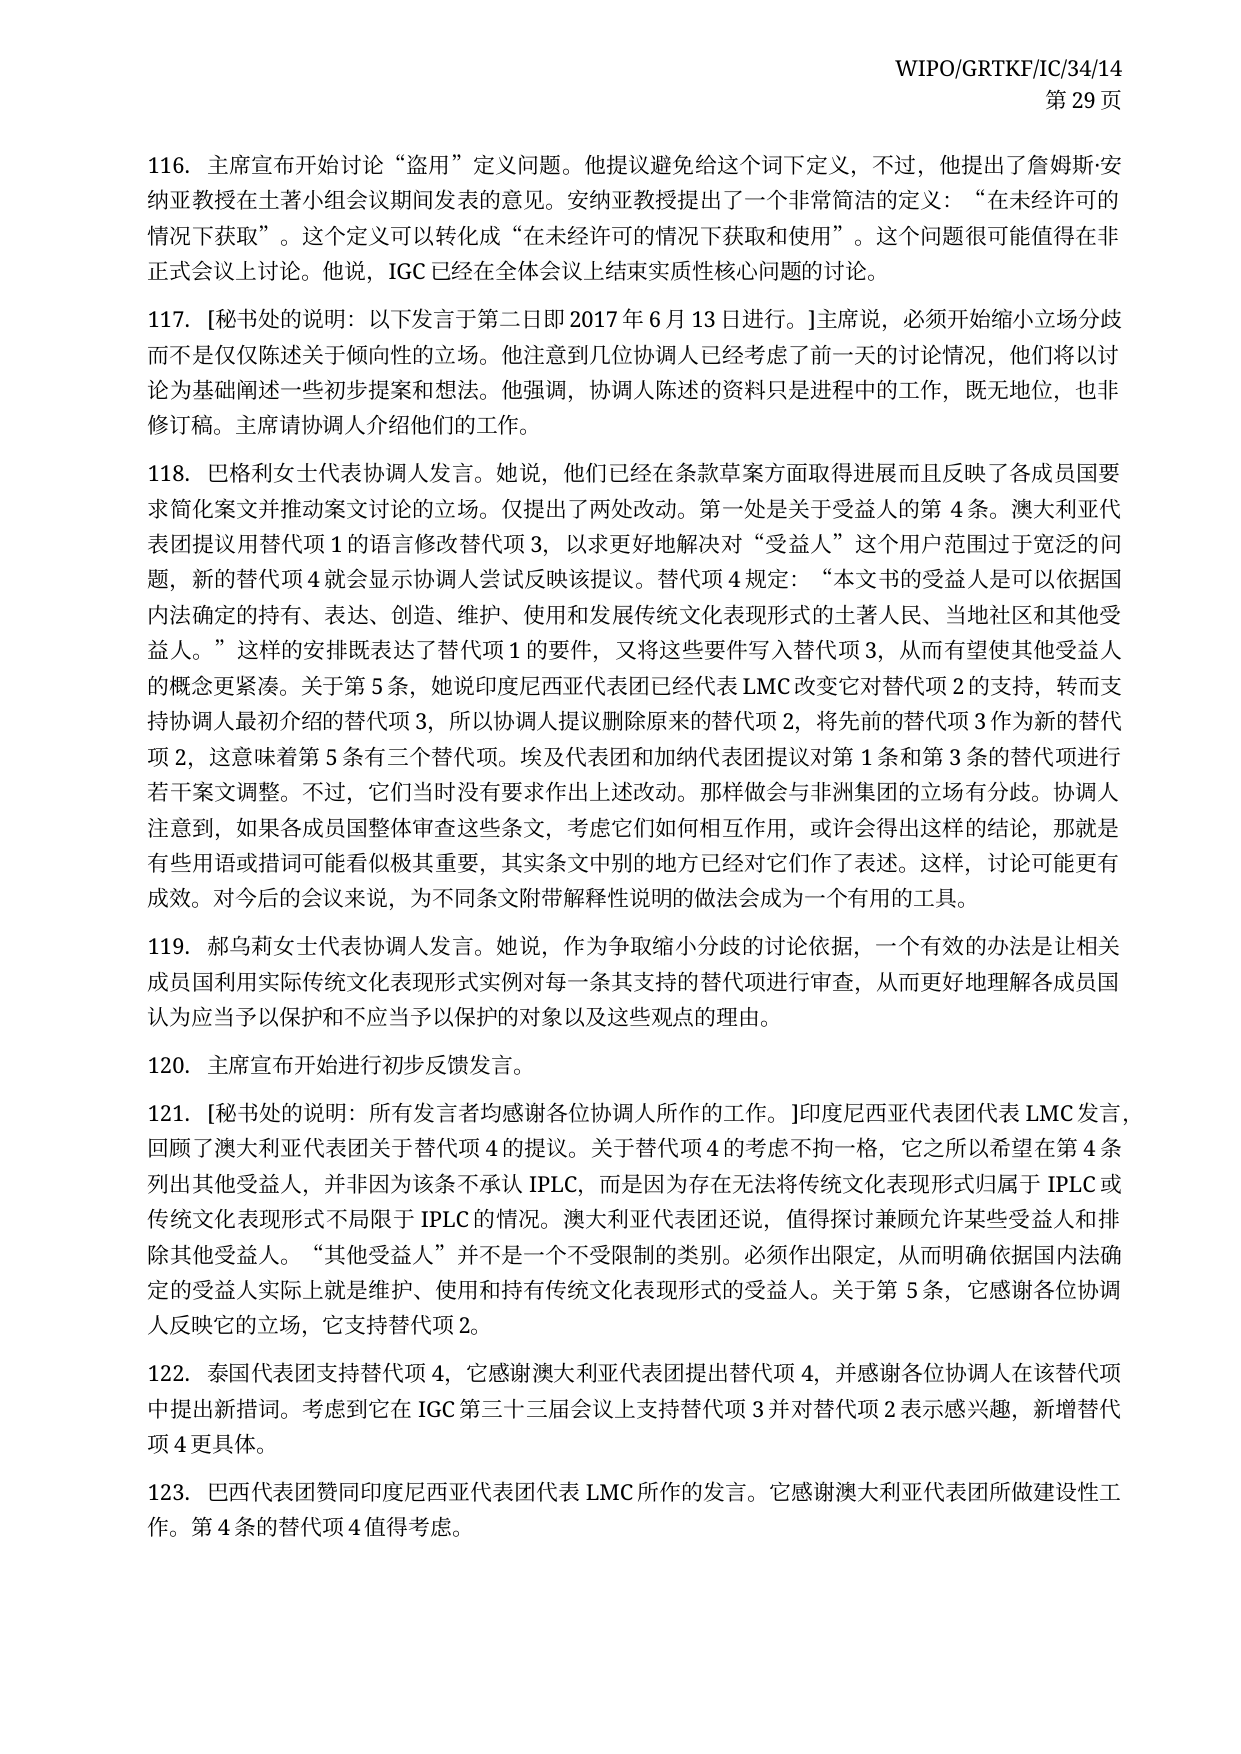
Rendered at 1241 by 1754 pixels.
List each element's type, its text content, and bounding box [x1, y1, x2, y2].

list 主席宣布开始进行初步反馈发言。 [148, 1044, 1122, 1080]
list 主席宣布开始讨论“盗用”定义问题。他提议避免给这个词下定义，不过，他提出了詹姆斯·安纳亚教授在土著小组会议期间发表的意见。安纳亚教授提出了一个非常简洁的定义：“在未经许可的情况下获取”。这个定义可以转化成“在未经许可的情况下获取和使用”。这个问题很可能值得在非正式会议上讨论。他说，IGC已经在全体会议上结束实质性核心问题的讨论。 [148, 144, 1122, 286]
list 巴格利女士代表协调人发言。她说，他们已经在条款草案方面取得进展而且反映了各成员国要求简化案文并推动案文讨论的立场。仅提出了两处改动。第一处是关于受益人的第4条。澳大利亚代表团提议用替代项1的语言修改替代项3，以求更好地解决对“受益人”这个用户范围过于宽泛的问题，新的替代项4就会显示协调人尝试反映该提议。替代项4规定：“本文书的受益人是可以依据国内法确定的持有、表达、创造、维护、使用和发展传统文化表现形式的土著人民、当地社区和其他受益人。”这样的安排既表达了替代项1的要件，又将这些要件写入替代项3，从而有望使其他受益人的概念更紧凑。关于第5条，她说印度尼西亚代表团已经代表LMC改变它对替代项2的支持，转而支持协调人最初介绍的替代项3，所以协调人提议删除原来的替代项2，将先前的替代项3作为新的替代项2，这意味着第5条有三个替代项。埃及代表团和加纳代表团提议对第1条和第3条的替代项进行若干案文调整。不过，它们当时没有要求作出上述改动。那样做会与非洲集团的立场有分歧。协调人注意到，如果各成员国整体审查这些条文，考虑它们如何相互作用，或许会得出这样的结论，那就是有些用语或措词可能看似极其重要，其实条文中别的地方已经对它们作了表述。这样，讨论可能更有成效。对今后的会议来说，为不同条文附带解释性说明的做法会成为一个有用的工具。 [148, 453, 1122, 913]
list 郝乌莉女士代表协调人发言。她说，作为争取缩小分歧的讨论依据，一个有效的办法是让相关成员国利用实际传统文化表现形式实例对每一条其支持的替代项进行审查，从而更好地理解各成员国认为应当予以保护和不应当予以保护的对象以及这些观点的理由。 [148, 926, 1122, 1032]
list [秘书处的说明：以下发言于第二日即2017年6月13日进行。]主席说，必须开始缩小立场分歧而不是仅仅陈述关于倾向性的立场。他注意到几位协调人已经考虑了前一天的讨论情况，他们将以讨论为基础阐述一些初步提案和想法。他强调，协调人陈述的资料只是进程中的工作，既无地位，也非修订稿。主席请协调人介绍他们的工作。 [148, 298, 1122, 440]
list [秘书处的说明：所有发言者均感谢各位协调人所作的工作。]印度尼西亚代表团代表LMC发言，回顾了澳大利亚代表团关于替代项4的提议。关于替代项4的考虑不拘一格，它之所以希望在第4条列出其他受益人，并非因为该条不承认IPLC，而是因为存在无法将传统文化表现形式归属于IPLC或传统文化表现形式不局限于IPLC的情况。澳大利亚代表团还说，值得探讨兼顾允许某些受益人和排除其他受益人。“其他受益人”并不是一个不受限制的类别。必须作出限定，从而明确依据国内法确定的受益人实际上就是维护、使用和持有传统文化表现形式的受益人。关于第5条，它感谢各位协调人反映它的立场，它支持替代项2。 [148, 1092, 1122, 1340]
list 巴西代表团赞同印度尼西亚代表团代表LMC所作的发言。它感谢澳大利亚代表团所做建设性工作。第4条的替代项4值得考虑。 [148, 1471, 1122, 1542]
list 泰国代表团支持替代项4，它感谢澳大利亚代表团提出替代项4，并感谢各位协调人在该替代项中提出新措词。考虑到它在IGC第三十三届会议上支持替代项3并对替代项2表示感兴趣，新增替代项4更具体。 [148, 1353, 1122, 1459]
